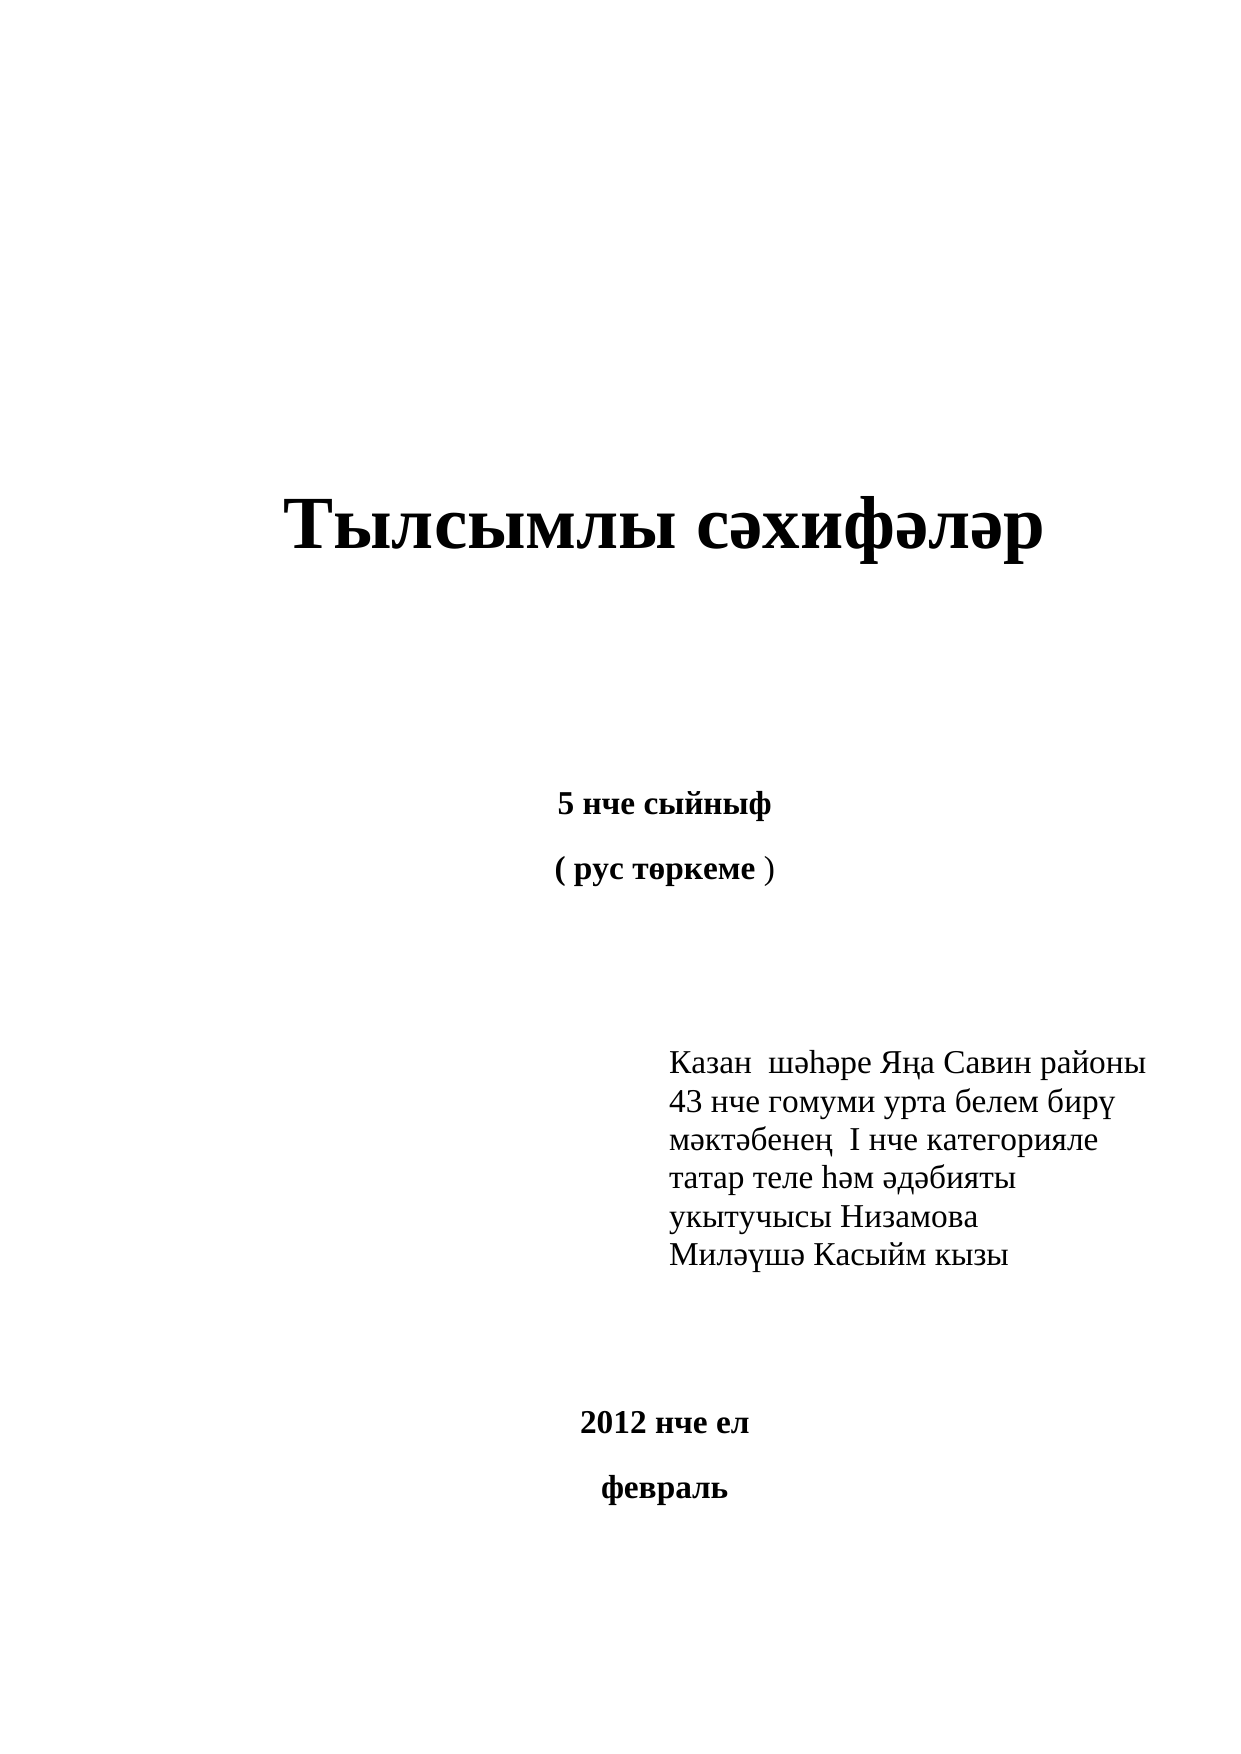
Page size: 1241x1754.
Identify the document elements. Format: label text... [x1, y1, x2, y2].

text Миләүшә Касыйм кызы [177, 1234, 1152, 1273]
text 2012 нче ел [177, 1402, 1152, 1441]
text 5 нче сыйныф [177, 783, 1152, 821]
text ( рус төркеме ) [177, 848, 1152, 886]
text Казан шәһәре Яңа Савин районы [177, 1043, 1152, 1081]
text мәктәбенең I нче категорияле [177, 1119, 1152, 1158]
text 43 нче гомуми урта белем бирү [177, 1081, 1152, 1119]
text Тылсымлы сәхифәләр [177, 478, 1152, 564]
text укытучысы Низамова [177, 1196, 1152, 1234]
text февраль [177, 1467, 1152, 1506]
text татар теле һәм әдәбияты [177, 1158, 1152, 1196]
